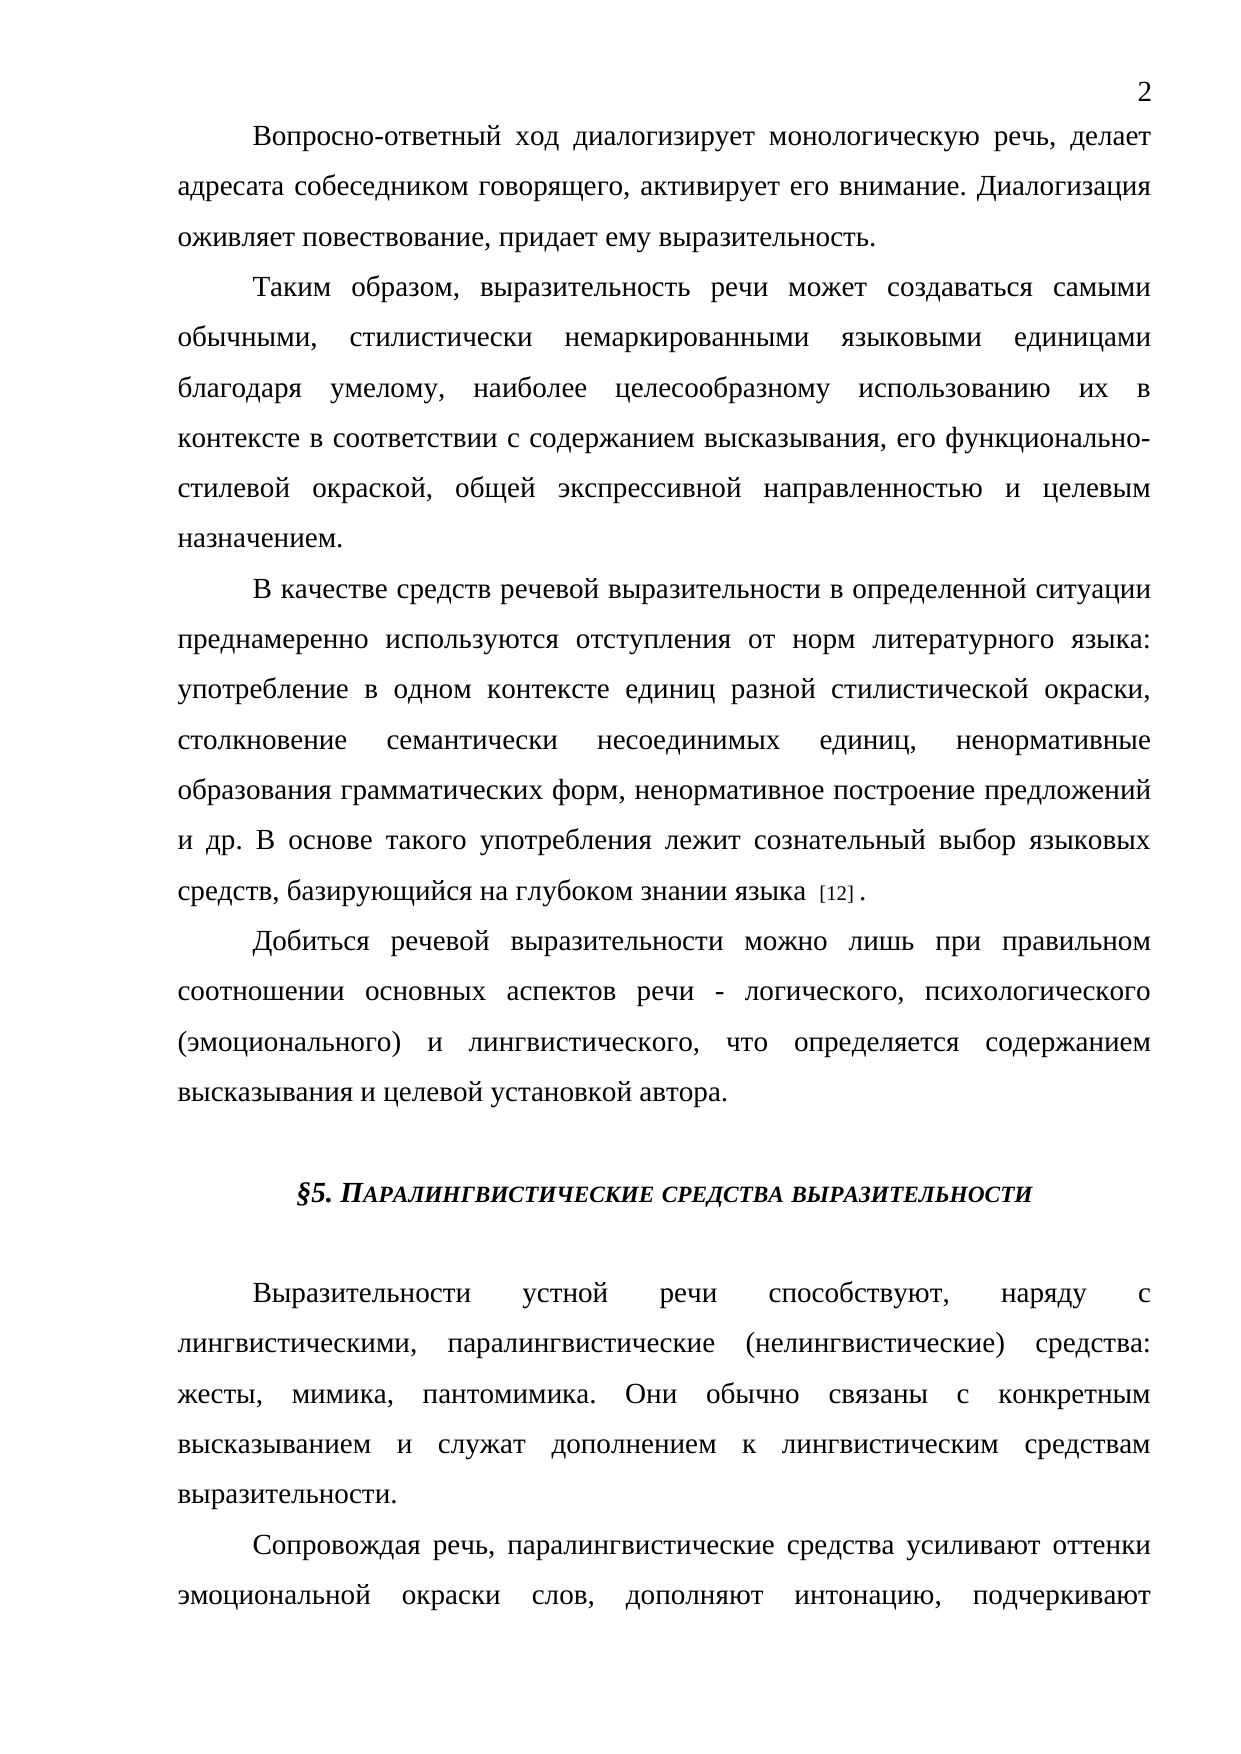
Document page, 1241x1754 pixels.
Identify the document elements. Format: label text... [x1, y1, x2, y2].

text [177, 1527, 1152, 1611]
subtitle §5. Паралингвистические средства выразительности [177, 1175, 1152, 1208]
text Выразительности устной речи способствуют, наряду с лингвистическими, паралингвистические (нелингвистические) средства: жесты, мимика, пантомимика. Они обычно связаны с конкретным высказыванием и служат дополнением к лингвистическим средствам выразительности. [177, 1275, 1152, 1510]
text В качестве средств речевой выразительности в определенной ситуации преднамеренно используются отступления от норм литературного языка: употребление в одном контексте единиц разной стилистической окраски, столкновение семантически несоединимых единиц, ненормативные образования грамматических форм, ненормативное построение предложений и др. В основе такого употребления лежит сознательный выбор языковых средств, базирующийся на глубоком знании языка [12] . [177, 571, 1152, 906]
text Добиться речевой выразительности можно лишь при правильном соотношении основных аспектов речи - логического, психологического (эмоционального) и лингвистического, что определяется содержанием высказывания и целевой установкой автора. [177, 923, 1152, 1108]
text Таким образом, выразительность речи может создаваться самыми обычными, стилистически немаркированными языковыми единицами благодаря умелому, наиболее целесообразному использованию их в контексте в соответствии с содержанием высказывания, его функционально-стилевой окраской, общей экспрессивной направленностью и целевым назначением. [177, 269, 1152, 554]
text Вопросно-ответный ход диалогизирует монологическую речь, делает адресата собеседником говорящего, активирует его внимание. Диалогизация оживляет повествование, придает ему выразительность. [177, 118, 1152, 252]
